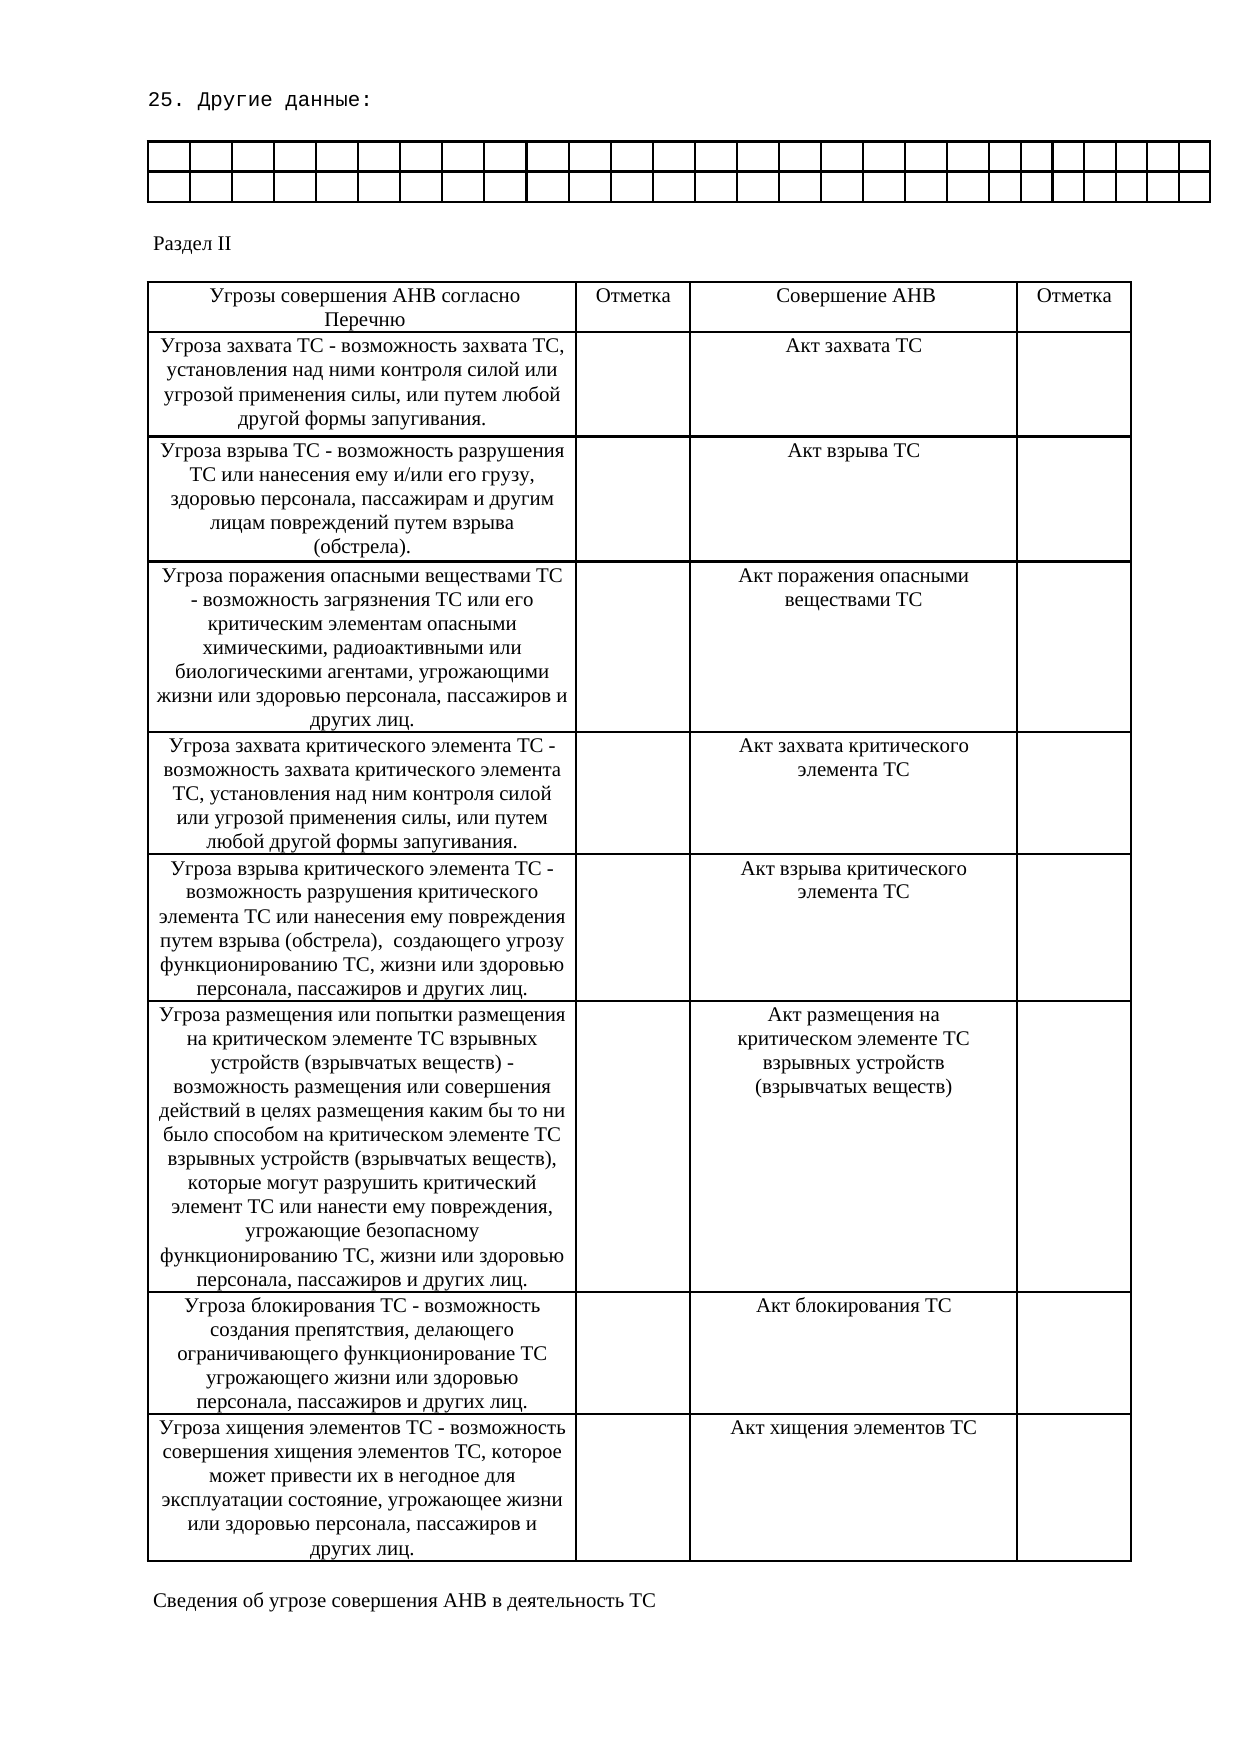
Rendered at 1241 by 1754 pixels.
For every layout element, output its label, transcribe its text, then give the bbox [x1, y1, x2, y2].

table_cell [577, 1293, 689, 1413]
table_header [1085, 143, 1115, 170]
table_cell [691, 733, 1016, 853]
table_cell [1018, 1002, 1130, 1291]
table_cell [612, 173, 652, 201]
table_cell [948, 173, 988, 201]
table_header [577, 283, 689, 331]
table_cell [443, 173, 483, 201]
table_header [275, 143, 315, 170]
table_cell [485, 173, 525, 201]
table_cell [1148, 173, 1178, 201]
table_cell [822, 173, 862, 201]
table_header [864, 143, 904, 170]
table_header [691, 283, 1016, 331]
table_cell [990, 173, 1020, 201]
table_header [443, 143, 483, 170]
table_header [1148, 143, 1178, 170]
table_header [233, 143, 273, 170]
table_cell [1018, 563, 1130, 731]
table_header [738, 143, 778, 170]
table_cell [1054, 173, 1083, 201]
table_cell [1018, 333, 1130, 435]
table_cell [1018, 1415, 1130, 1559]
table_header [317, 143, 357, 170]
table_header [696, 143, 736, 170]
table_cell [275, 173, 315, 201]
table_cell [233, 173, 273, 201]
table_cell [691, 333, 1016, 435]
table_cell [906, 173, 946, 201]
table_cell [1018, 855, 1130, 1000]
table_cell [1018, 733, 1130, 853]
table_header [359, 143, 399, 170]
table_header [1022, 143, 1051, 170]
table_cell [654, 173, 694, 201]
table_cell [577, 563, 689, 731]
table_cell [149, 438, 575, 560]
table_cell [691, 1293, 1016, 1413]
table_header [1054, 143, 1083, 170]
text 25. Другие данные: [148, 89, 1181, 112]
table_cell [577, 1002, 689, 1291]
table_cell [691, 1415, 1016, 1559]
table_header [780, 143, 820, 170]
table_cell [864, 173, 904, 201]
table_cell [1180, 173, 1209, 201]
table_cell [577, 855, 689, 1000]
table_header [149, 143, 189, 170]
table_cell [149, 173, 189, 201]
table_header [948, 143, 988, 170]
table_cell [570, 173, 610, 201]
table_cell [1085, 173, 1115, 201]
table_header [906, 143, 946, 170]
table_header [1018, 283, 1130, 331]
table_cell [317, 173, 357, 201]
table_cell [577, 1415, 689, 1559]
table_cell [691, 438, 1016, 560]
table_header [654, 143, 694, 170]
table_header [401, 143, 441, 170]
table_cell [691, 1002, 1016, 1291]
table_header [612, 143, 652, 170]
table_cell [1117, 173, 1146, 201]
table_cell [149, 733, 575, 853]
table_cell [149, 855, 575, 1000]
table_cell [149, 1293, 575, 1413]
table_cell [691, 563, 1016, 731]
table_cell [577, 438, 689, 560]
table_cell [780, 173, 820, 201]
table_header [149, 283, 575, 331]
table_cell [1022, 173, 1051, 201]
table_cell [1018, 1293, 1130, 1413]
text Раздел II [148, 231, 1181, 255]
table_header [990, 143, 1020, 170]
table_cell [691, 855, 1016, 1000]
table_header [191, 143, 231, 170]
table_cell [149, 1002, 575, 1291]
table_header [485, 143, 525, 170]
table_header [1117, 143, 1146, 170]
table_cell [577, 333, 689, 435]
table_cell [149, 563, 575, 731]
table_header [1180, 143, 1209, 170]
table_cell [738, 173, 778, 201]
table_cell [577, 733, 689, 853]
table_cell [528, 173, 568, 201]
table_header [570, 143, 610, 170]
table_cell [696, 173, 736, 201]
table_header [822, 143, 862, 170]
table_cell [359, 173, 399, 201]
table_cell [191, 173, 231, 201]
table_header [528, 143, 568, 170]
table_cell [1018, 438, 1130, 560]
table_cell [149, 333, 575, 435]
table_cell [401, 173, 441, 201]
text Сведения об угрозе совершения АНВ в деятельность ТС [148, 1588, 1181, 1612]
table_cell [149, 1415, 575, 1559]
